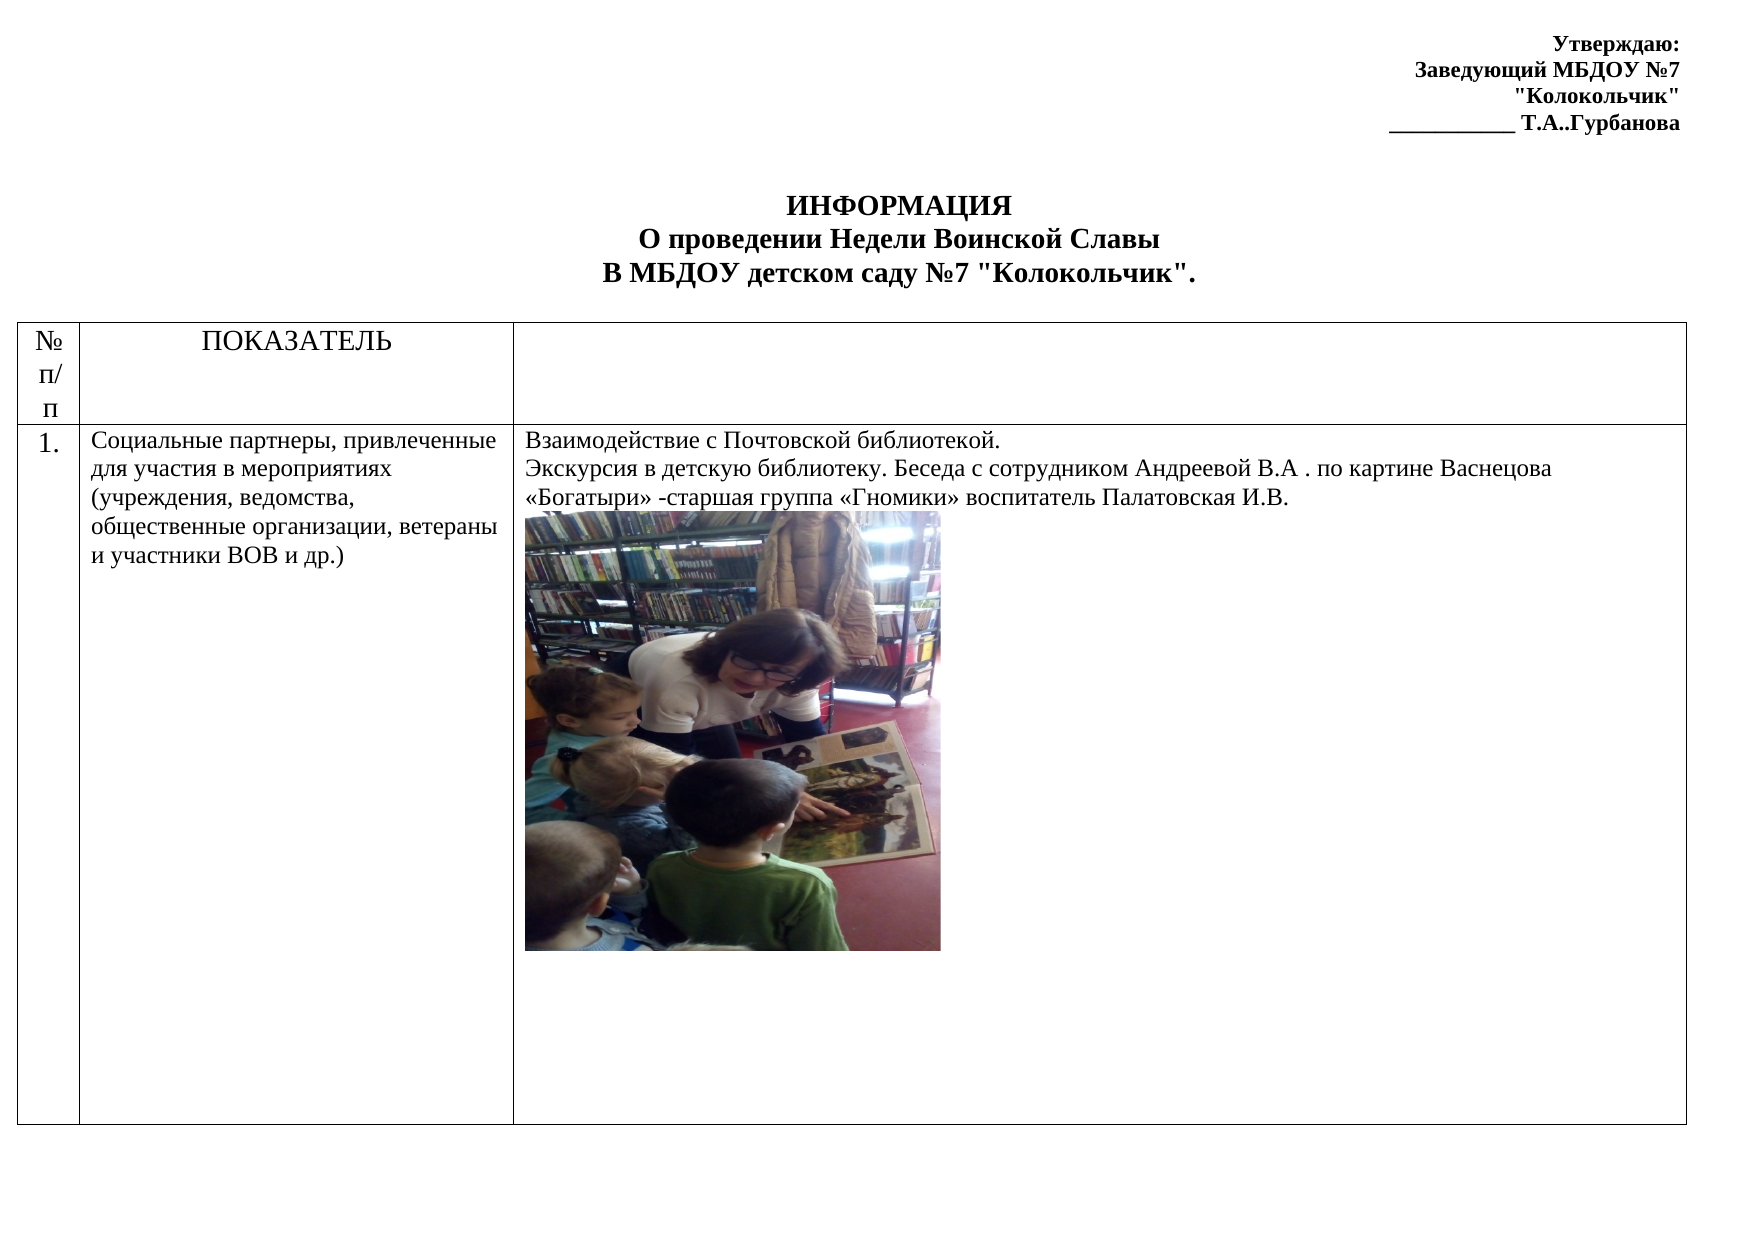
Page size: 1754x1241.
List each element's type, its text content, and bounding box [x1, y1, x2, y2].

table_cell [514, 425, 1686, 1123]
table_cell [80, 425, 513, 1123]
text О проведении Недели Воинской Славы [118, 221, 1680, 255]
text Утверждаю: [118, 29, 1680, 56]
table_header № п/п [18, 323, 79, 424]
text ИНФОРМАЦИЯ [118, 188, 1680, 221]
picture [525, 511, 941, 951]
text ___________ Т.А..Гурбанова [118, 109, 1680, 135]
table_header [514, 323, 1686, 424]
text Заведующий МБДОУ №7 [118, 56, 1680, 82]
text В МБДОУ детском саду №7 "Колокольчик". [118, 255, 1680, 288]
table_cell 1. [18, 425, 79, 1123]
table_header ПОКАЗАТЕЛЬ [80, 323, 513, 424]
text "Колокольчик" [118, 82, 1680, 109]
